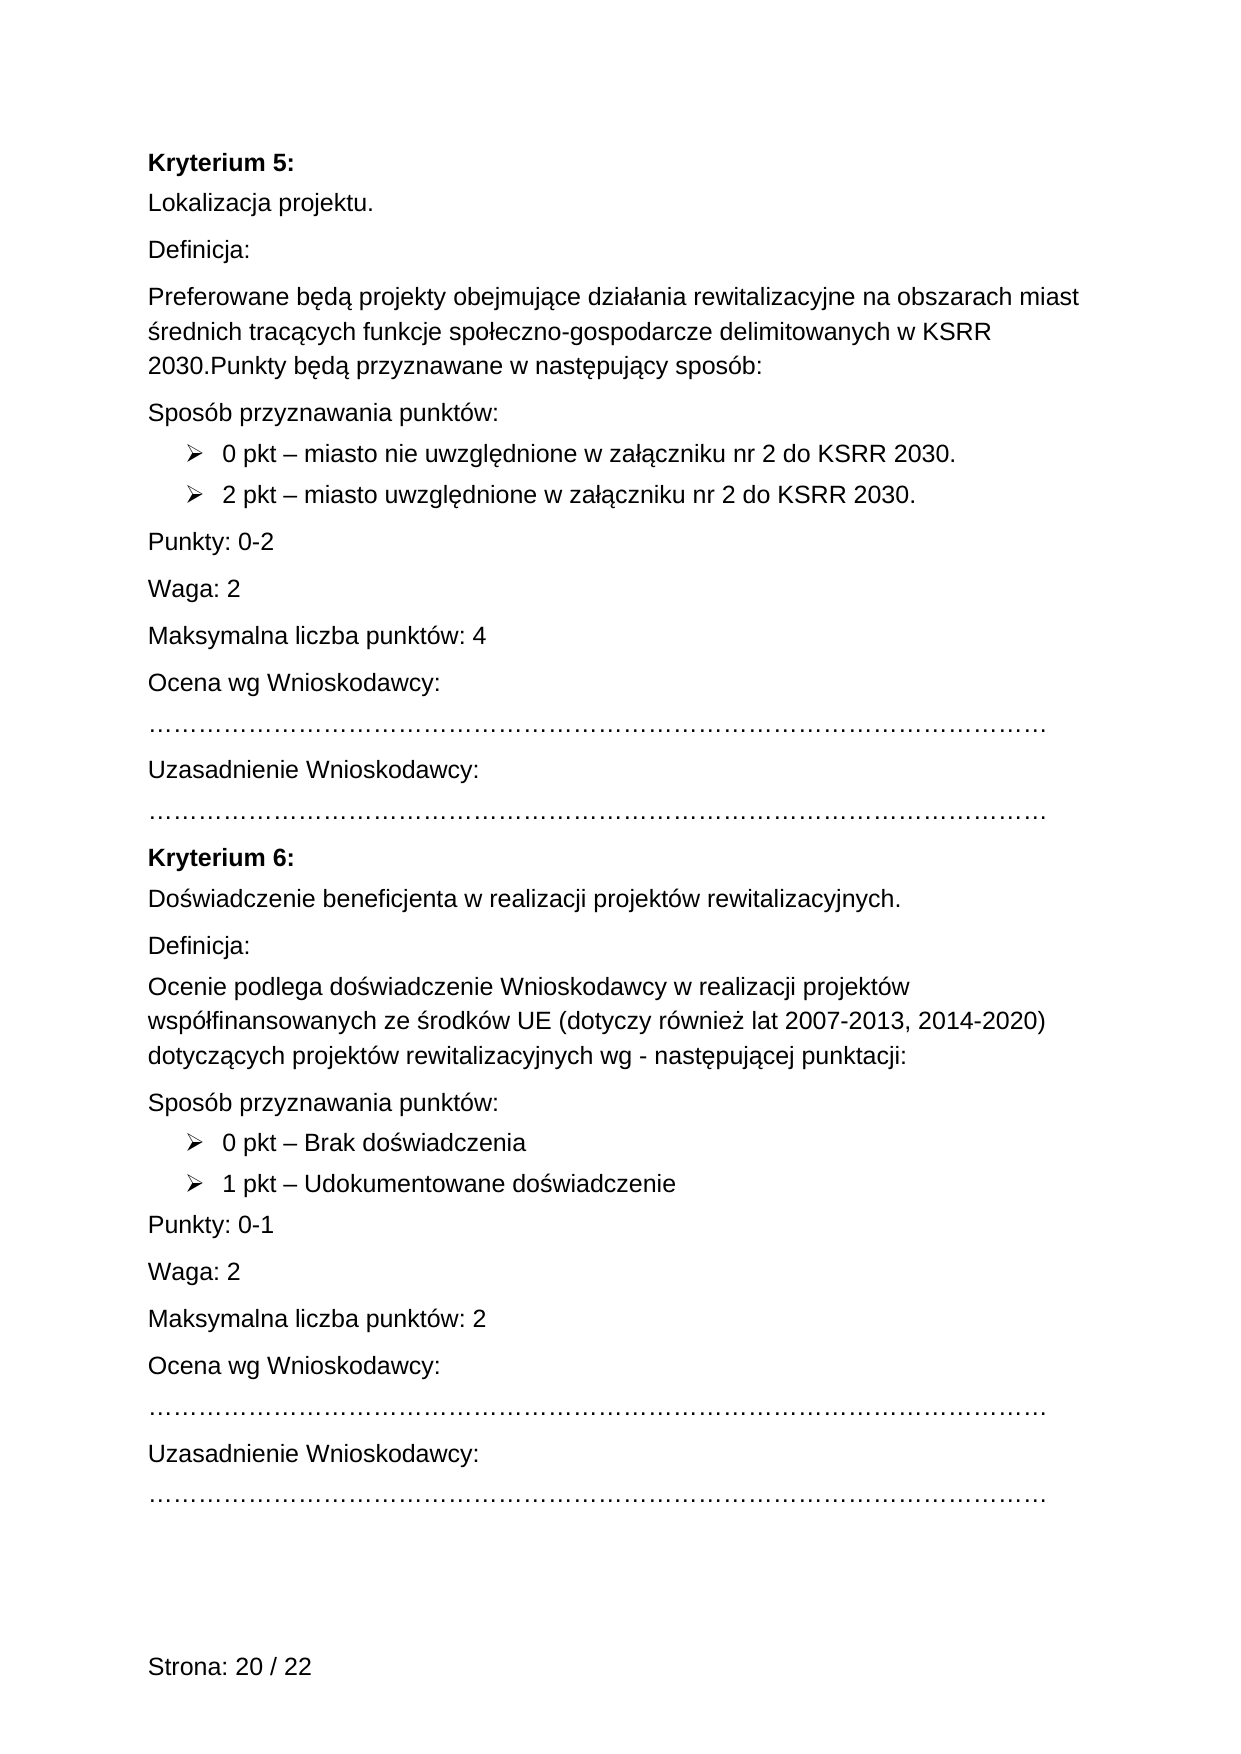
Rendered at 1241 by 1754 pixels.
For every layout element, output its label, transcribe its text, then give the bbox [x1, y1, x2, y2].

text Doświadczenie beneficjenta w realizacji projektów rewitalizacyjnych. [148, 884, 1093, 913]
text ……………………………………………………………………………………………… [148, 708, 1093, 737]
text Definicja: [148, 931, 1093, 960]
list Punkty: 0-1 [148, 1210, 1093, 1239]
text Kryterium 5: [148, 148, 1093, 176]
text Maksymalna liczba punktów: 4 [148, 621, 1093, 649]
text ……………………………………………………………………………………………… [148, 796, 1093, 825]
list 2 pkt – miasto uwzględnione w załączniku nr 2 do KSRR 2030. [185, 480, 1093, 509]
list 0 pkt – miasto nie uwzględnione w załączniku nr 2 do KSRR 2030. [185, 439, 1093, 468]
text Ocena wg Wnioskodawcy: [148, 1351, 1093, 1380]
list 1 pkt – Udokumentowane doświadczenie [185, 1169, 1093, 1198]
text Definicja: [148, 235, 1093, 264]
text Uzasadnienie Wnioskodawcy: [148, 756, 1093, 784]
text Waga: 2 [148, 1257, 1093, 1286]
text Lokalizacja projektu. [148, 188, 1093, 217]
text Sposób przyznawania punktów: [148, 1088, 1093, 1116]
text Ocenie podlega doświadczenie Wnioskodawcy w realizacji projektów współfinansowanych ze środków UE (dotyczy również lat 2007-2013, 2014-2020) dotyczących projektów rewitalizacyjnych wg - następującej punktacji: [148, 972, 1093, 1069]
text Waga: 2 [148, 574, 1093, 603]
text Kryterium 6: [148, 843, 1093, 872]
list 0 pkt – Brak doświadczenia [185, 1128, 1093, 1157]
text Preferowane będą projekty obejmujące działania rewitalizacyjne na obszarach miast średnich tracących funkcje społeczno-gospodarcze delimitowanych w KSRR 2030.Punkty będą przyznawane w następujący sposób: [148, 282, 1093, 380]
text ……………………………………………………………………………………………… [148, 1392, 1093, 1420]
text Ocena wg Wnioskodawcy: [148, 668, 1093, 697]
text Punkty: 0-2 [148, 527, 1093, 556]
text Uzasadnienie Wnioskodawcy: [148, 1439, 1093, 1467]
text ……………………………………………………………………………………………… [148, 1479, 1093, 1508]
text Sposób przyznawania punktów: [148, 398, 1093, 427]
text Maksymalna liczba punktów: 2 [148, 1304, 1093, 1333]
